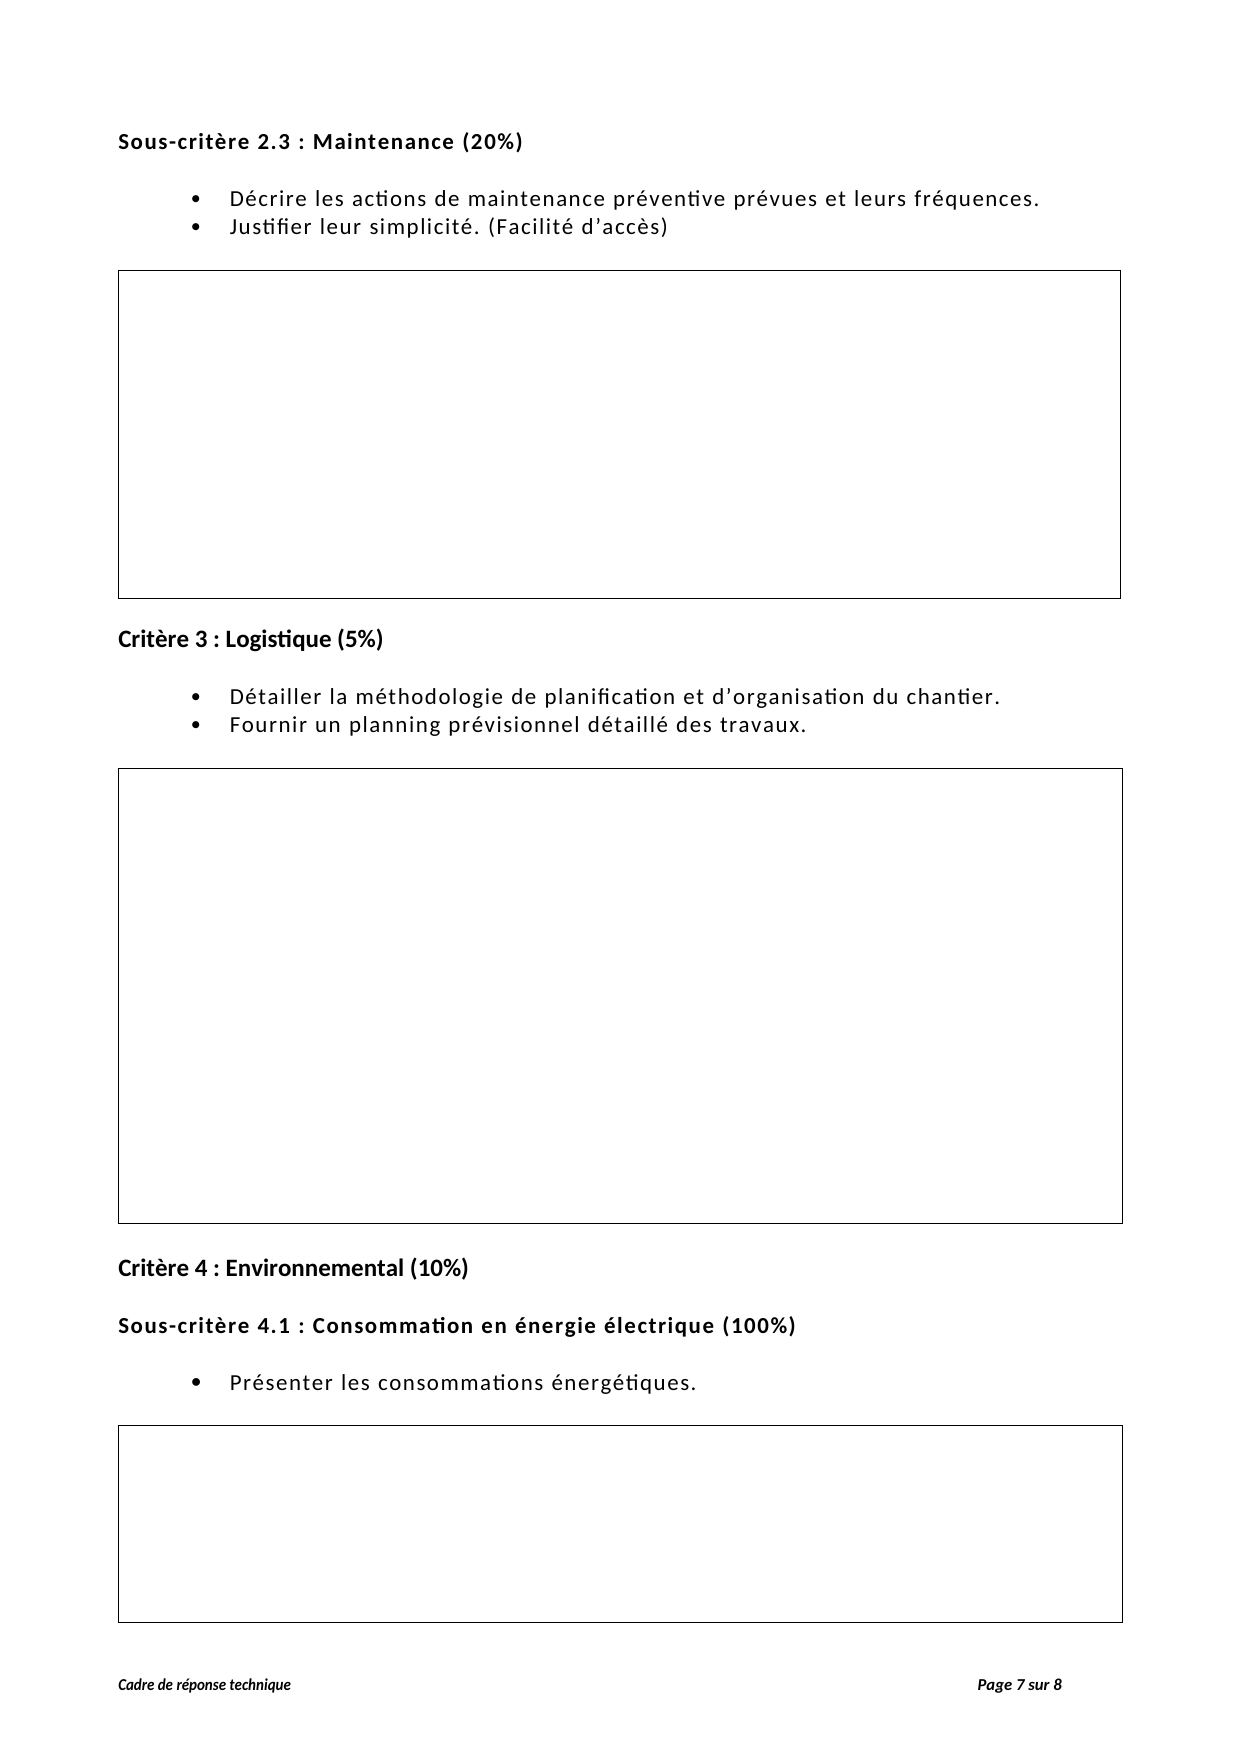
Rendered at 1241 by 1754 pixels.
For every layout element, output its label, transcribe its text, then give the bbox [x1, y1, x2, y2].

table_header [119, 769, 1122, 1223]
list Présenter les consommations énergétiques. [192, 1368, 1122, 1396]
list Justifier leur simplicité. (Facilité d’accès) [192, 212, 1122, 240]
subtitle Sous-critère 2.3 : Maintenance (20%) [118, 127, 1122, 155]
text Critère 3 : Logistique (5%) [118, 623, 1122, 653]
table_header [119, 1426, 1122, 1622]
list Détailler la méthodologie de planification et d’organisation du chantier. [192, 682, 1122, 710]
table_header [119, 271, 1120, 598]
list Décrire les actions de maintenance préventive prévues et leurs fréquences. [192, 184, 1122, 212]
list Fournir un planning prévisionnel détaillé des travaux. [192, 710, 1122, 738]
text Critère 4 : Environnemental (10%) [118, 1252, 1122, 1283]
subtitle Sous-critère 4.1 : Consommation en énergie électrique (100%) [118, 1311, 1122, 1339]
